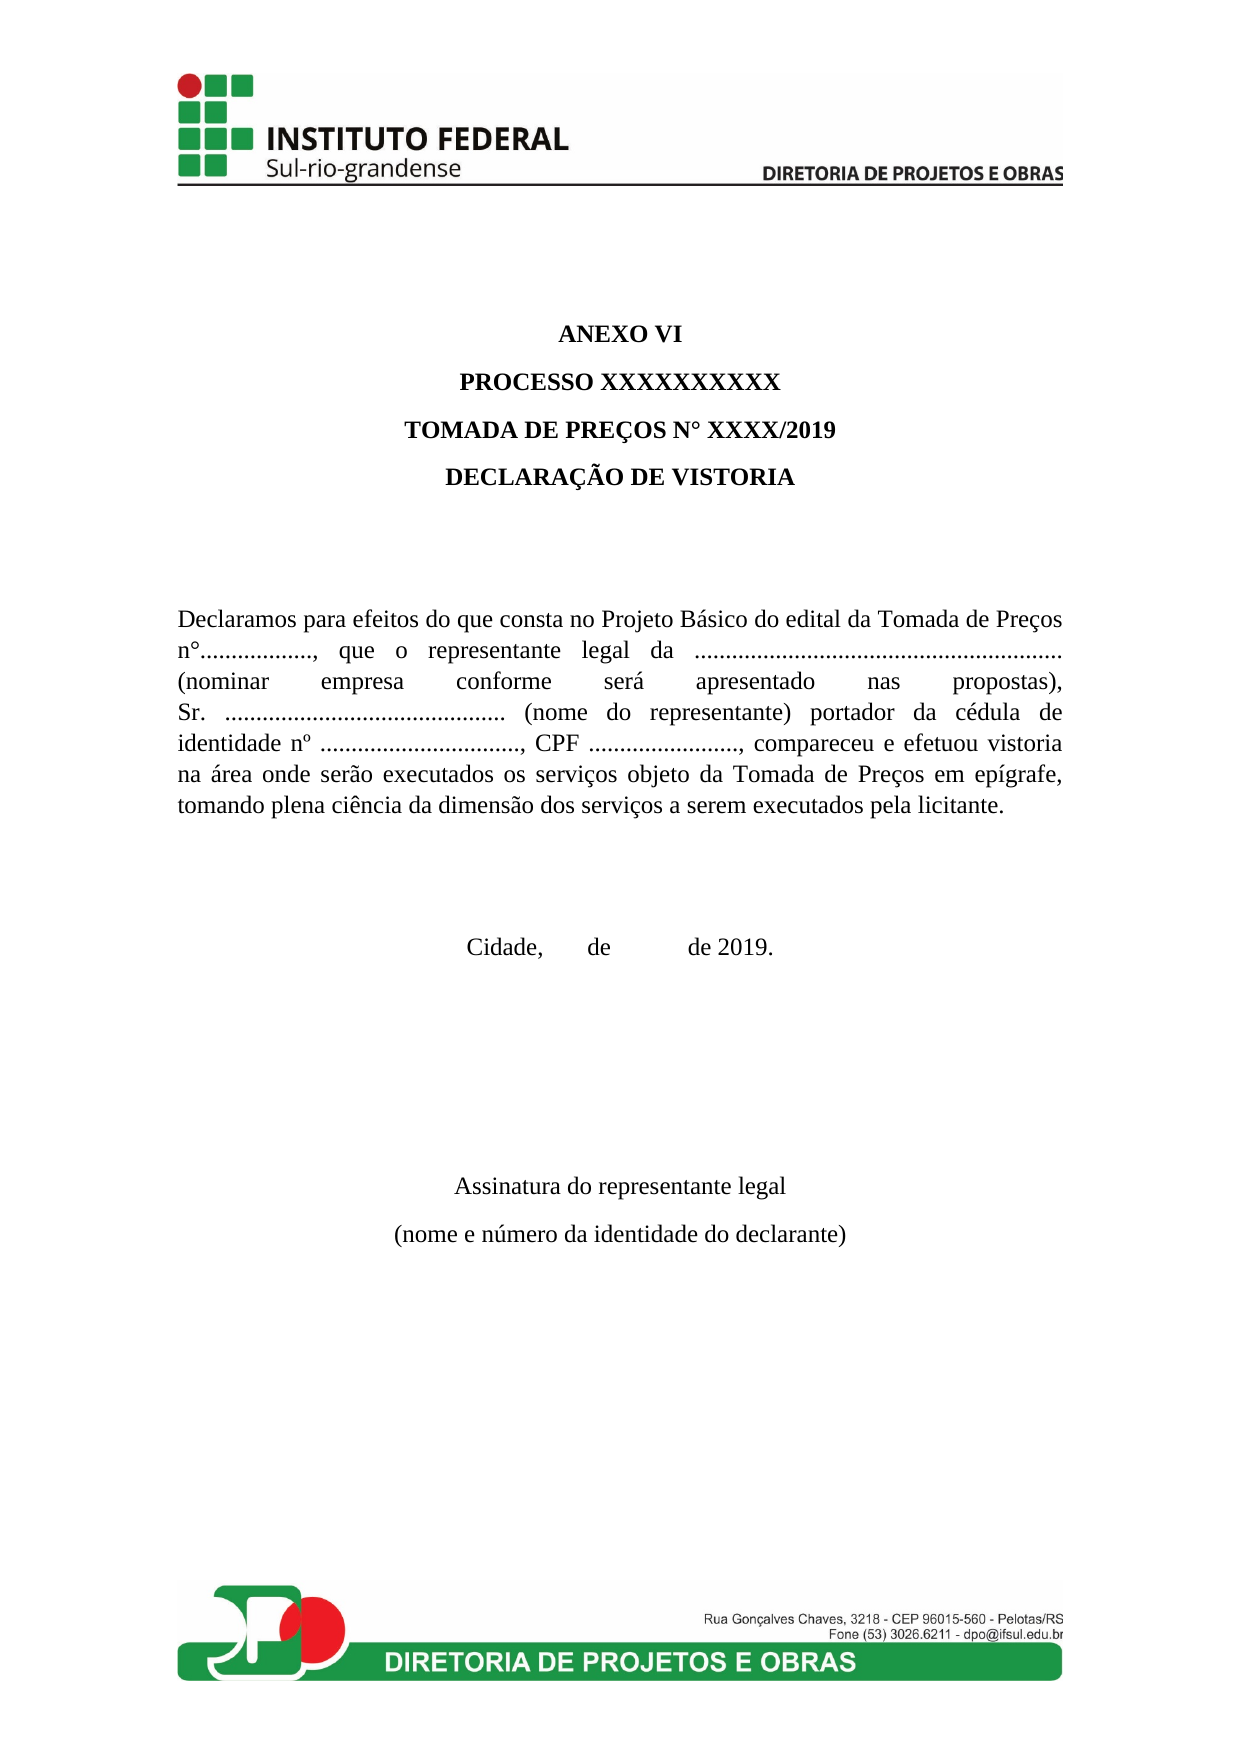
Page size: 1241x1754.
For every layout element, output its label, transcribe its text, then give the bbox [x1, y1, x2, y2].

text PROCESSO XXXXXXXXXX [177, 367, 1063, 396]
picture [177, 1580, 1063, 1681]
text DECLARAÇÃO DE VISTORIA [177, 462, 1063, 491]
text ANEXO VI [177, 319, 1063, 348]
text TOMADA DE PREÇOS N° XXXX/2019 [177, 415, 1063, 443]
text (nome e número da identidade do declarante) [177, 1219, 1063, 1247]
text Declaramos para efeitos do que consta no Projeto Básico do edital da Tomada de Preços n°.................., que o representante legal da ...........................................................(nominar empresa conforme será apresentado nas propostas), Sr. ............................................. (nome do representante) portador da cédula de identidade nº ................................, CPF ........................, compareceu e efetuou vistoria na área onde serão executados os serviços objeto da Tomada de Preços em epígrafe, tomando plena ciência da dimensão dos serviços a serem executados pela licitante. [177, 604, 1063, 819]
text Cidade, de de 2019. [177, 932, 1063, 961]
picture [177, 73, 1063, 186]
text Assinatura do representante legal [177, 1171, 1063, 1200]
